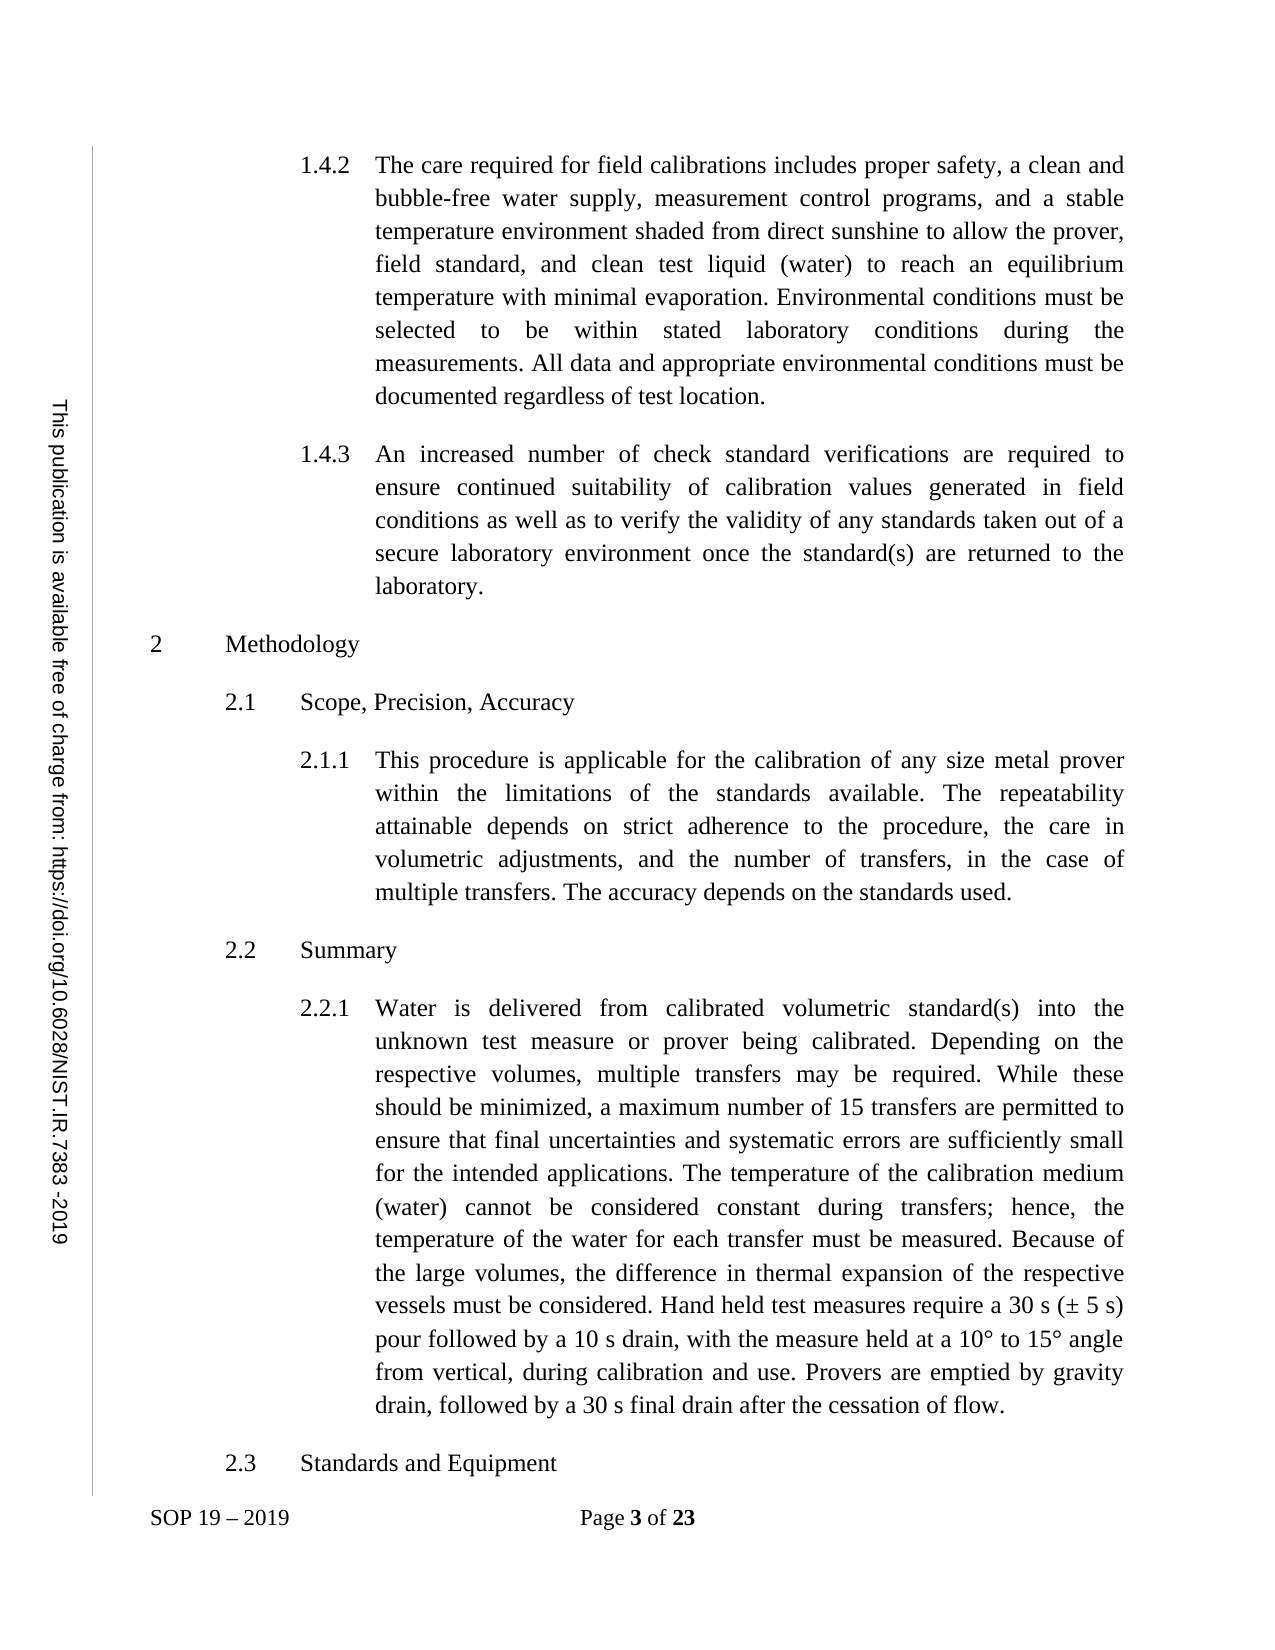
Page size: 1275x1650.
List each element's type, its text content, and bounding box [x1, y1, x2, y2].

subtitle The care required for field calibrations includes proper safety, a clean and bubble-free water supply, measurement control programs, and a stable temperature environment shaded from direct sunshine to allow the prover, field standard, and clean test liquid (water) to reach an equilibrium temperature with minimal evaporation. Environmental conditions must be selected to be within stated laboratory conditions during the measurements. All data and appropriate environmental conditions must be documented regardless of test location. [300, 150, 1125, 410]
subtitle Standards and Equipment [225, 1448, 1125, 1476]
subtitle This procedure is applicable for the calibration of any size metal prover within the limitations of the standards available. The repeatability attainable depends on strict adherence to the procedure, the care in volumetric adjustments, and the number of transfers, in the case of multiple transfers. The accuracy depends on the standards used. [300, 745, 1125, 906]
subtitle Summary [225, 935, 1125, 964]
subtitle Methodology [150, 629, 1125, 658]
subtitle Scope, Precision, Accuracy [225, 687, 1125, 716]
subtitle An increased number of check standard verifications are required to ensure continued suitability of calibration values generated in field conditions as well as to verify the validity of any standards taken out of a secure laboratory environment once the standard(s) are returned to the laboratory. [300, 439, 1125, 600]
subtitle Water is delivered from calibrated volumetric standard(s) into the unknown test measure or prover being calibrated. Depending on the respective volumes, multiple transfers may be required. While these should be minimized, a maximum number of 15 transfers are permitted to ensure that final uncertainties and systematic errors are sufficiently small for the intended applications. The temperature of the calibration medium (water) cannot be considered constant during transfers; hence, the temperature of the water for each transfer must be measured. Because of the large volumes, the difference in thermal expansion of the respective vessels must be considered. Hand held test measures require a 30 s (± 5 s) pour followed by a 10 s drain, with the measure held at a 10° to 15° angle from vertical, during calibration and use. Provers are emptied by gravity drain, followed by a 30 s final drain after the cessation of flow. [300, 993, 1125, 1418]
